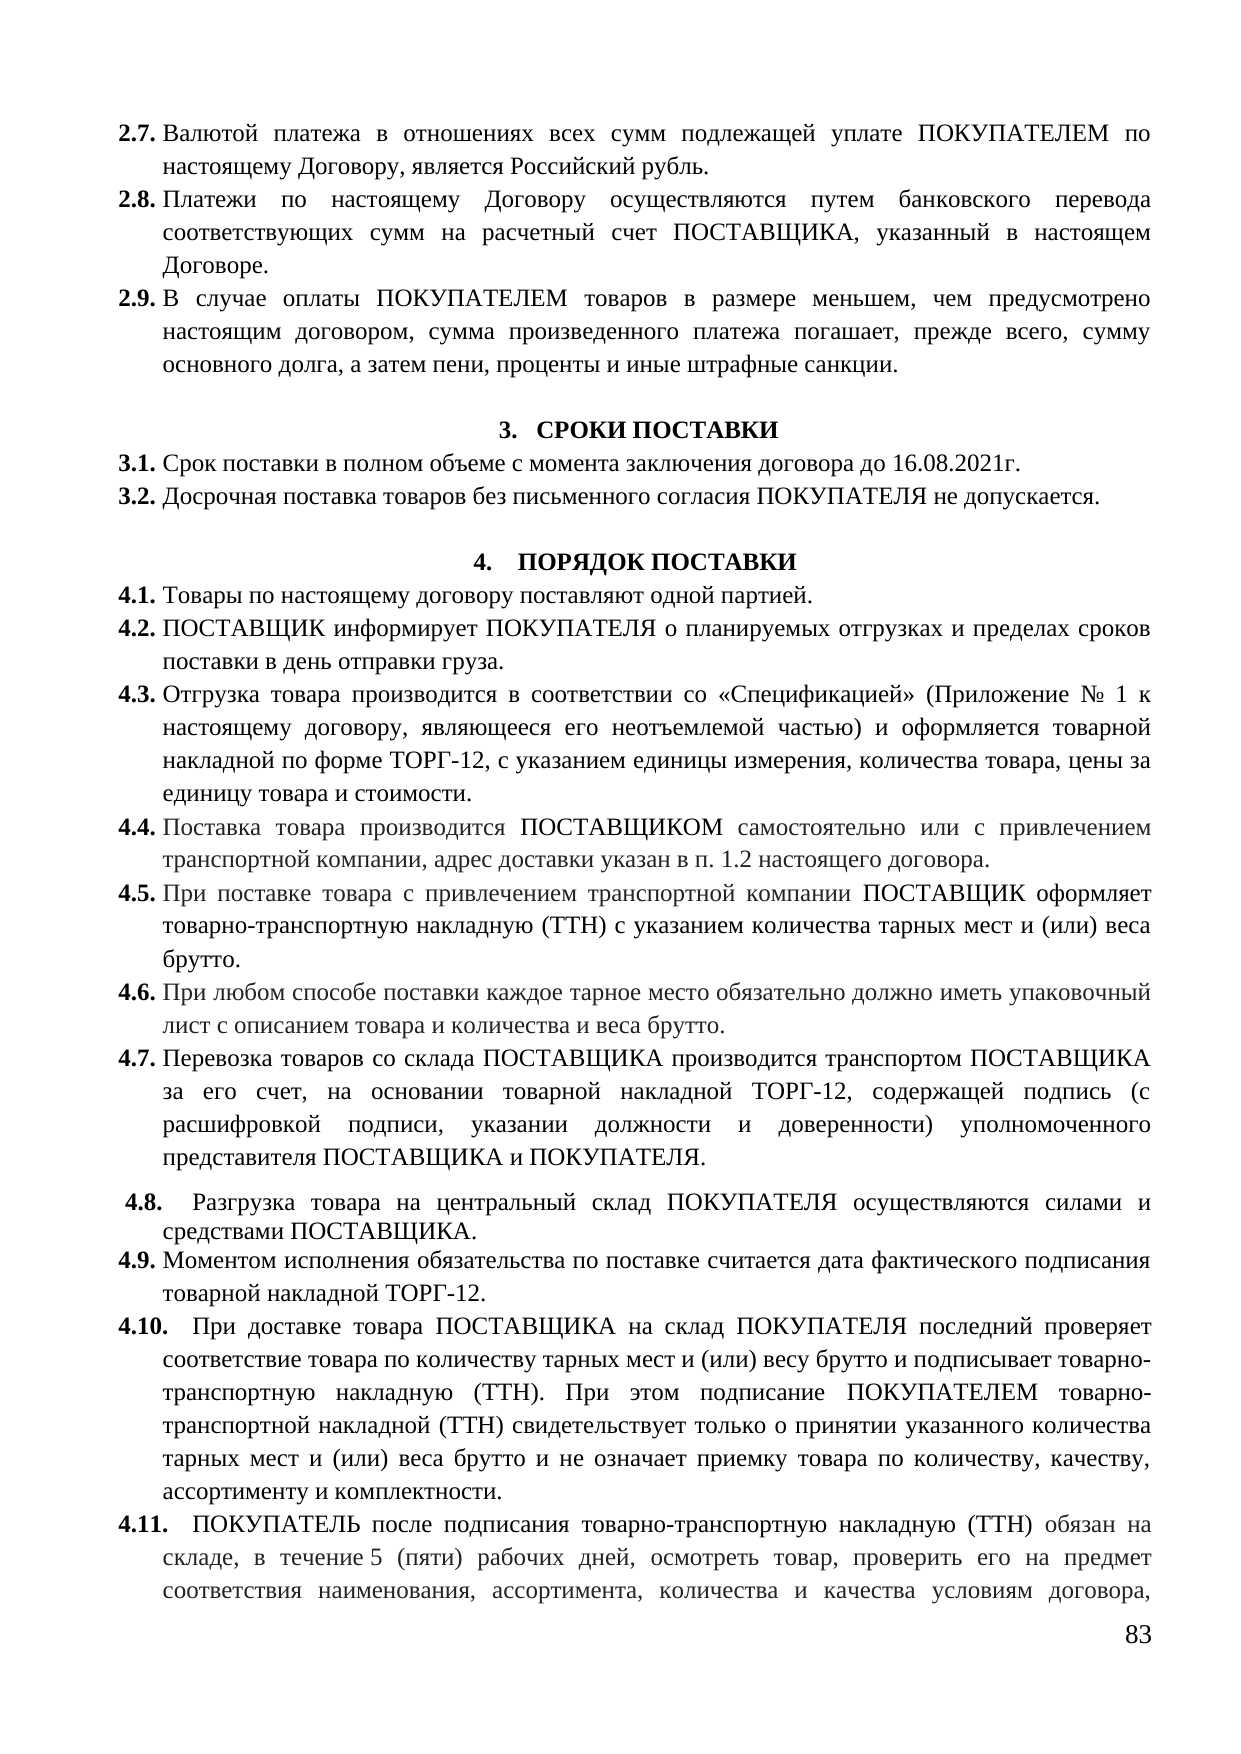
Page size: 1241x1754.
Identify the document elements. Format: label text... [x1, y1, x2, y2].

list ПОСТАВЩИК информирует ПОКУПАТЕЛЯ о планируемых отгрузках и пределах сроков поставки в день отправки груза. [118, 613, 1152, 675]
list Перевозка товаров со склада ПОСТАВЩИКА производится транспортом ПОСТАВЩИКА за его счет, на основании товарной накладной ТОРГ-12, содержащей подпись (с расшифровкой подписи, указании должности и доверенности) уполномоченного представителя ПОСТАВЩИКА и ПОКУПАТЕЛЯ. [118, 1043, 1152, 1171]
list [118, 1509, 1152, 1604]
list Моментом исполнения обязательства по поставке считается дата фактического подписания товарной накладной ТОРГ-12. [118, 1245, 1152, 1307]
list Отгрузка товара производится в соответствии со «Спецификацией» (Приложение № 1 к настоящему договору, являющееся его неотъемлемой частью) и оформляется товарной накладной по форме ТОРГ-12, с указанием единицы измерения, количества товара, цены за единицу товара и стоимости. [118, 679, 1152, 807]
list При любом способе поставки каждое тарное место обязательно должно иметь упаковочный лист с описанием товара и количества и веса брутто. [118, 977, 1152, 1038]
list Досрочная поставка товаров без письменного согласия ПОКУПАТЕЛЯ не допускается. [118, 481, 1152, 510]
list В случае оплаты ПОКУПАТЕЛЕМ товаров в размере меньшем, чем предусмотрено настоящим договором, сумма произведенного платежа погашает, прежде всего, сумму основного долга, а затем пени, проценты и иные штрафные санкции. [118, 283, 1152, 378]
list ПОРЯДОК ПОСТАВКИ [118, 547, 1152, 576]
list Срок поставки в полном объеме с момента заключения договора до 16.08.2021г. [118, 448, 1152, 477]
list При доставке товара ПОСТАВЩИКА на склад ПОКУПАТЕЛЯ последний проверяет соответствие товара по количеству тарных мест и (или) весу брутто и подписывает товарно-транспортную накладную (ТТН). При этом подписание ПОКУПАТЕЛЕМ товарно-транспортной накладной (ТТН) свидетельствует только о принятии указанного количества тарных мест и (или) веса брутто и не означает приемку товара по количеству, качеству, ассортименту и комплектности. [118, 1311, 1152, 1505]
list Валютой платежа в отношениях всех сумм подлежащей уплате ПОКУПАТЕЛЕМ по настоящему Договору, является Российский рубль. [118, 118, 1152, 180]
list При поставке товара с привлечением транспортной компании ПОСТАВЩИК оформляет товарно-транспортную накладную (ТТН) с указанием количества тарных мест и (или) веса брутто. [118, 878, 1152, 972]
list Платежи по настоящему Договору осуществляются путем банковского перевода соответствующих сумм на расчетный счет ПОСТАВЩИКА, указанный в настоящем Договоре. [118, 184, 1152, 279]
list Товары по настоящему договору поставляют одной партией. [118, 580, 1152, 609]
list СРОКИ ПОСТАВКИ [125, 415, 1152, 444]
list Разгрузка товара на центральный склад ПОКУПАТЕЛЯ осуществляются силами и средствами ПОСТАВЩИКА. [125, 1187, 1152, 1245]
list Поставка товара производится ПОСТАВЩИКОМ самостоятельно или с привлечением транспортной компании, адрес доставки указан в п. 1.2 настоящего договора. [118, 812, 1152, 873]
